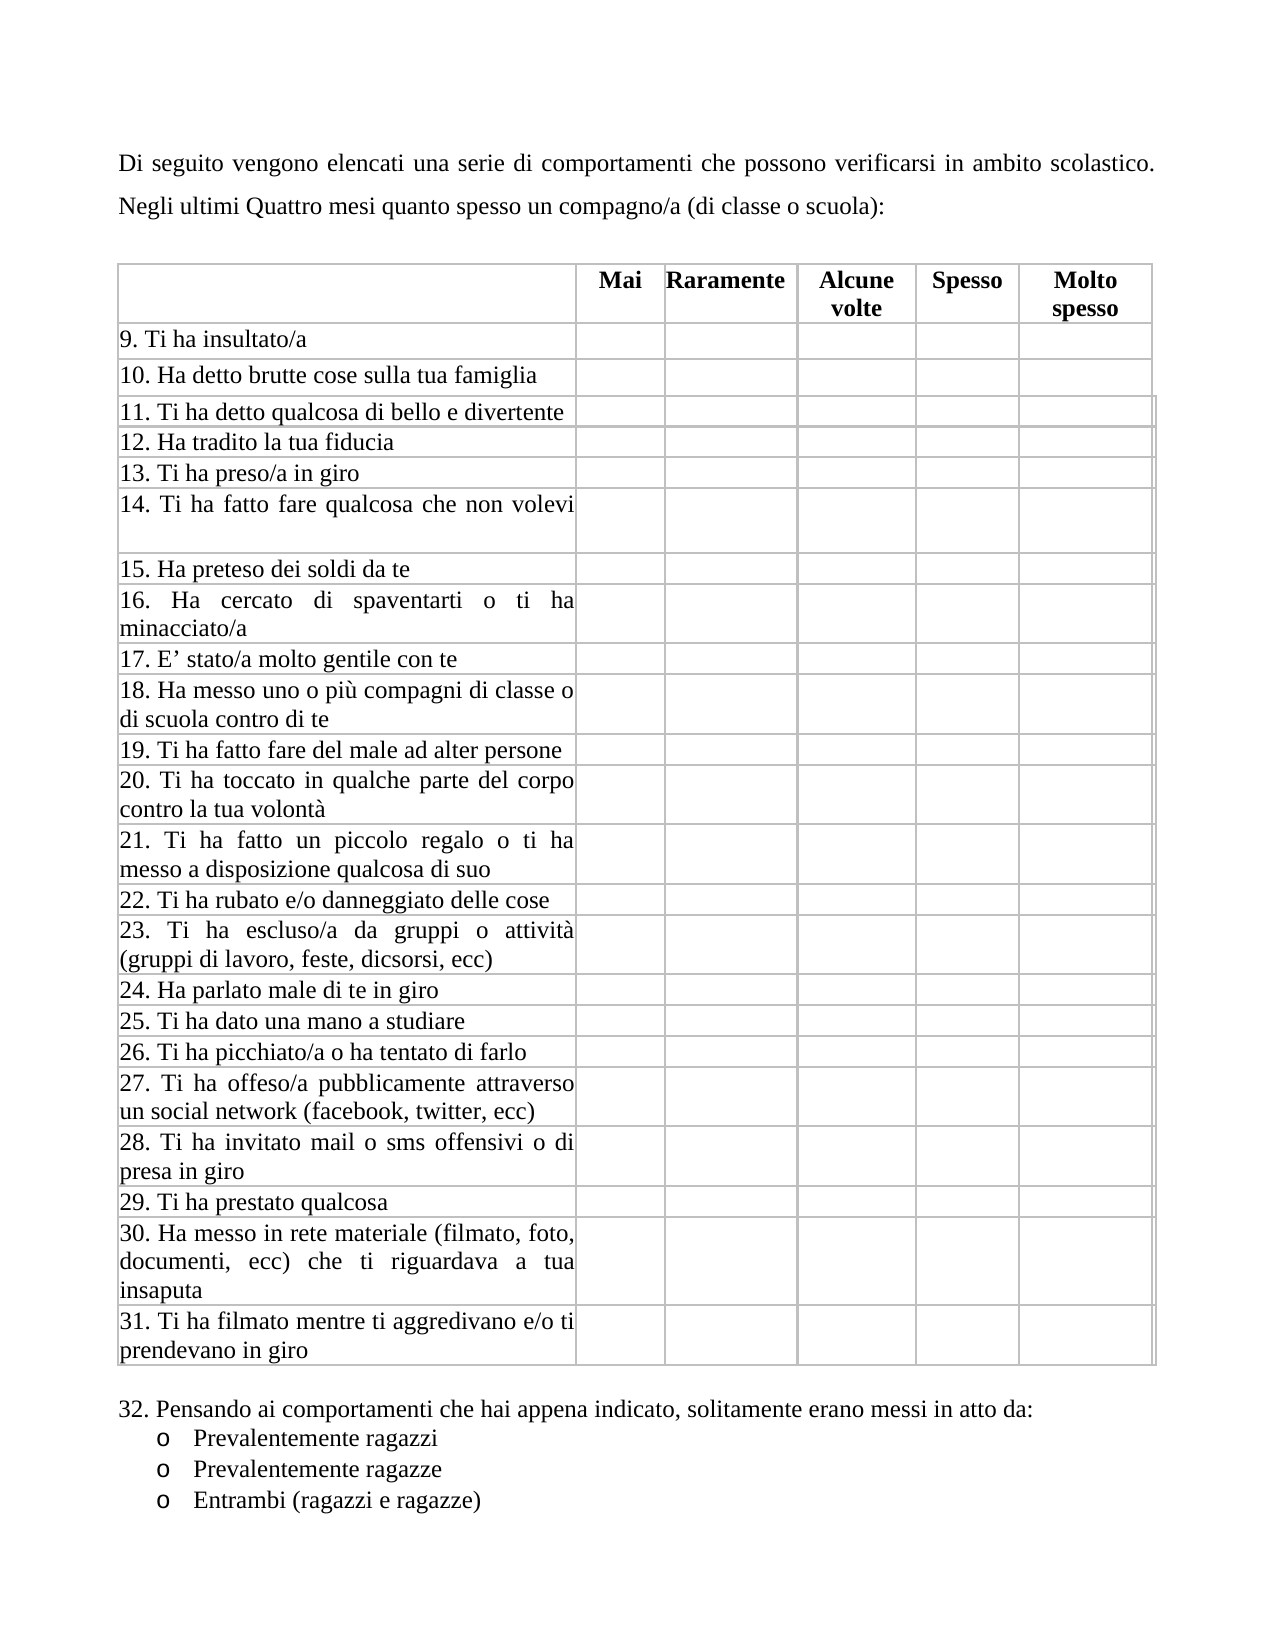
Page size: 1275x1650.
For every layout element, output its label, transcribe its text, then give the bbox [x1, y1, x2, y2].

table_cell [666, 885, 796, 913]
table_cell [666, 675, 796, 733]
table_cell [799, 1006, 915, 1035]
table_cell 9. Ti ha insultato/a [119, 324, 575, 358]
table_cell [799, 1306, 915, 1363]
table_cell 15. Ha preteso dei soldi da te [119, 554, 575, 583]
table_cell [917, 324, 1018, 358]
table_cell [799, 360, 915, 394]
table_header [119, 265, 575, 322]
table_cell [577, 644, 664, 673]
table_cell [666, 360, 796, 394]
table_cell 29. Ti ha prestato qualcosa [119, 1187, 575, 1216]
table_cell [666, 554, 796, 583]
table_cell [666, 735, 796, 763]
table_cell 22. Ti ha rubato e/o danneggiato delle cose [119, 885, 575, 913]
table_cell [577, 397, 664, 425]
table_cell [577, 735, 664, 763]
table_cell [666, 1127, 796, 1185]
table_cell [1020, 489, 1151, 552]
table_cell 12. Ha tradito la tua fiducia [119, 428, 575, 456]
table_cell [799, 397, 915, 425]
table_cell [1020, 428, 1151, 456]
table_cell [666, 916, 796, 973]
table_cell [577, 1006, 664, 1035]
list Entrambi (ragazzi e ragazze) [156, 1485, 1157, 1516]
list Prevalentemente ragazze [156, 1454, 1157, 1485]
table_cell [799, 458, 915, 487]
table_cell [799, 766, 915, 823]
table_cell [799, 1037, 915, 1066]
table_cell [917, 428, 1018, 456]
table_cell [577, 428, 664, 456]
table_cell [917, 675, 1018, 733]
table_cell [1020, 585, 1151, 642]
table_cell 17. E’ stato/a molto gentile con te [119, 644, 575, 673]
table_cell [799, 975, 915, 1004]
table_cell [577, 1068, 664, 1125]
table_cell [799, 644, 915, 673]
text 32. Pensando ai comportamenti che hai appena indicato, solitamente erano messi in atto da: [118, 1366, 1157, 1423]
table_cell [799, 1218, 915, 1304]
table_cell [917, 585, 1018, 642]
table_cell 16. Ha cercato di spaventarti o ti ha minacciato/a [119, 585, 575, 642]
table_cell 26. Ti ha picchiato/a o ha tentato di farlo [119, 1037, 575, 1066]
table_cell 20. Ti ha toccato in qualche parte del corpo contro la tua volontà [119, 766, 575, 823]
table_cell 31. Ti ha filmato mentre ti aggredivano e/o ti prendevano in giro [119, 1306, 575, 1363]
table_cell [577, 1187, 664, 1216]
table_cell [666, 1306, 796, 1363]
table_cell [577, 1306, 664, 1363]
table_cell 14. Ti ha fatto fare qualcosa che non volevi [119, 489, 575, 552]
table_cell [577, 675, 664, 733]
table_cell [666, 766, 796, 823]
table_cell [799, 1187, 915, 1216]
table_cell [917, 885, 1018, 913]
table_cell [1020, 1306, 1151, 1363]
table_cell 19. Ti ha fatto fare del male ad alter persone [119, 735, 575, 763]
table_cell [666, 585, 796, 642]
table_cell [799, 885, 915, 913]
table_cell [577, 1218, 664, 1304]
table_cell [1020, 975, 1151, 1004]
table_cell [577, 324, 664, 358]
table_cell [666, 644, 796, 673]
table_cell [666, 1037, 796, 1066]
table_cell [799, 825, 915, 883]
table_cell [917, 1006, 1018, 1035]
table_cell [577, 825, 664, 883]
table_cell [666, 1218, 796, 1304]
table_cell [799, 735, 915, 763]
table_cell 11. Ti ha detto qualcosa di bello e divertente [119, 397, 575, 425]
table_cell [1020, 1037, 1151, 1066]
table_cell [917, 735, 1018, 763]
table_cell [917, 825, 1018, 883]
text Di seguito vengono elencati una serie di comportamenti che possono verificarsi in ambito scolastico. Negli ultimi Quattro mesi quanto spesso un compagno/a (di classe o scuola): [118, 148, 1157, 219]
table_header Alcune volte [799, 265, 915, 322]
table_cell [799, 428, 915, 456]
table_header Spesso [917, 265, 1018, 322]
table_cell [917, 916, 1018, 973]
table_cell [1020, 1127, 1151, 1185]
table_cell [577, 360, 664, 394]
table_cell 24. Ha parlato male di te in giro [119, 975, 575, 1004]
table_cell [1020, 1006, 1151, 1035]
table_cell [577, 885, 664, 913]
table_cell [577, 975, 664, 1004]
table_cell [666, 397, 796, 425]
table_cell [1020, 554, 1151, 583]
table_cell [799, 1127, 915, 1185]
table_cell 28. Ti ha invitato mail o sms offensivi o di presa in giro [119, 1127, 575, 1185]
table_cell 23. Ti ha escluso/a da gruppi o attività (gruppi di lavoro, feste, dicsorsi, ecc) [119, 916, 575, 973]
table_cell [1020, 397, 1151, 425]
table_header Raramente [666, 265, 796, 322]
table_cell [1020, 458, 1151, 487]
table_cell [917, 554, 1018, 583]
table_cell [666, 1068, 796, 1125]
table_cell [1020, 825, 1151, 883]
table_header Molto spesso [1020, 265, 1151, 322]
table_cell [917, 397, 1018, 425]
table_cell [917, 1068, 1018, 1125]
table_cell 10. Ha detto brutte cose sulla tua famiglia [119, 360, 575, 394]
table_cell [577, 585, 664, 642]
table_cell [917, 1306, 1018, 1363]
table_cell [917, 644, 1018, 673]
table_cell [666, 324, 796, 358]
table_cell [1020, 885, 1151, 913]
table_cell [799, 585, 915, 642]
table_cell [1020, 675, 1151, 733]
table_cell [666, 1006, 796, 1035]
table_cell [917, 1187, 1018, 1216]
table_cell [666, 458, 796, 487]
table_cell [666, 825, 796, 883]
table_cell [1020, 644, 1151, 673]
table_cell [917, 360, 1018, 394]
table_cell [666, 1187, 796, 1216]
table_cell [1020, 360, 1151, 394]
table_cell [799, 489, 915, 552]
table_cell [799, 916, 915, 973]
table_cell [1020, 766, 1151, 823]
list Prevalentemente ragazzi [156, 1423, 1157, 1454]
table_cell [917, 458, 1018, 487]
table_cell 18. Ha messo uno o più compagni di classe o di scuola contro di te [119, 675, 575, 733]
table_cell [666, 975, 796, 1004]
table_cell [666, 489, 796, 552]
table_cell [577, 766, 664, 823]
table_cell [577, 554, 664, 583]
table_cell [799, 554, 915, 583]
table_cell 27. Ti ha offeso/a pubblicamente attraverso un social network (facebook, twitter, ecc) [119, 1068, 575, 1125]
table_cell [577, 916, 664, 973]
table_header Mai [577, 265, 664, 322]
table_cell [666, 428, 796, 456]
table_cell [577, 489, 664, 552]
table_cell [799, 324, 915, 358]
table_cell [799, 1068, 915, 1125]
table_cell [1020, 1187, 1151, 1216]
table_cell [917, 1127, 1018, 1185]
table_cell [917, 1218, 1018, 1304]
table_cell 13. Ti ha preso/a in giro [119, 458, 575, 487]
table_cell [1020, 1068, 1151, 1125]
table_cell [1020, 735, 1151, 763]
table_cell [1020, 324, 1151, 358]
table_cell 21. Ti ha fatto un piccolo regalo o ti ha messo a disposizione qualcosa di suo [119, 825, 575, 883]
table_cell 30. Ha messo in rete materiale (filmato, foto, documenti, ecc) che ti riguardava a tua insaputa [119, 1218, 575, 1304]
table_cell [799, 675, 915, 733]
table_cell [577, 1037, 664, 1066]
table_cell [1020, 1218, 1151, 1304]
table_cell [917, 1037, 1018, 1066]
table_cell 25. Ti ha dato una mano a studiare [119, 1006, 575, 1035]
table_cell [577, 458, 664, 487]
table_cell [917, 489, 1018, 552]
table_cell [577, 1127, 664, 1185]
table_cell [917, 975, 1018, 1004]
table_cell [1020, 916, 1151, 973]
table_cell [917, 766, 1018, 823]
